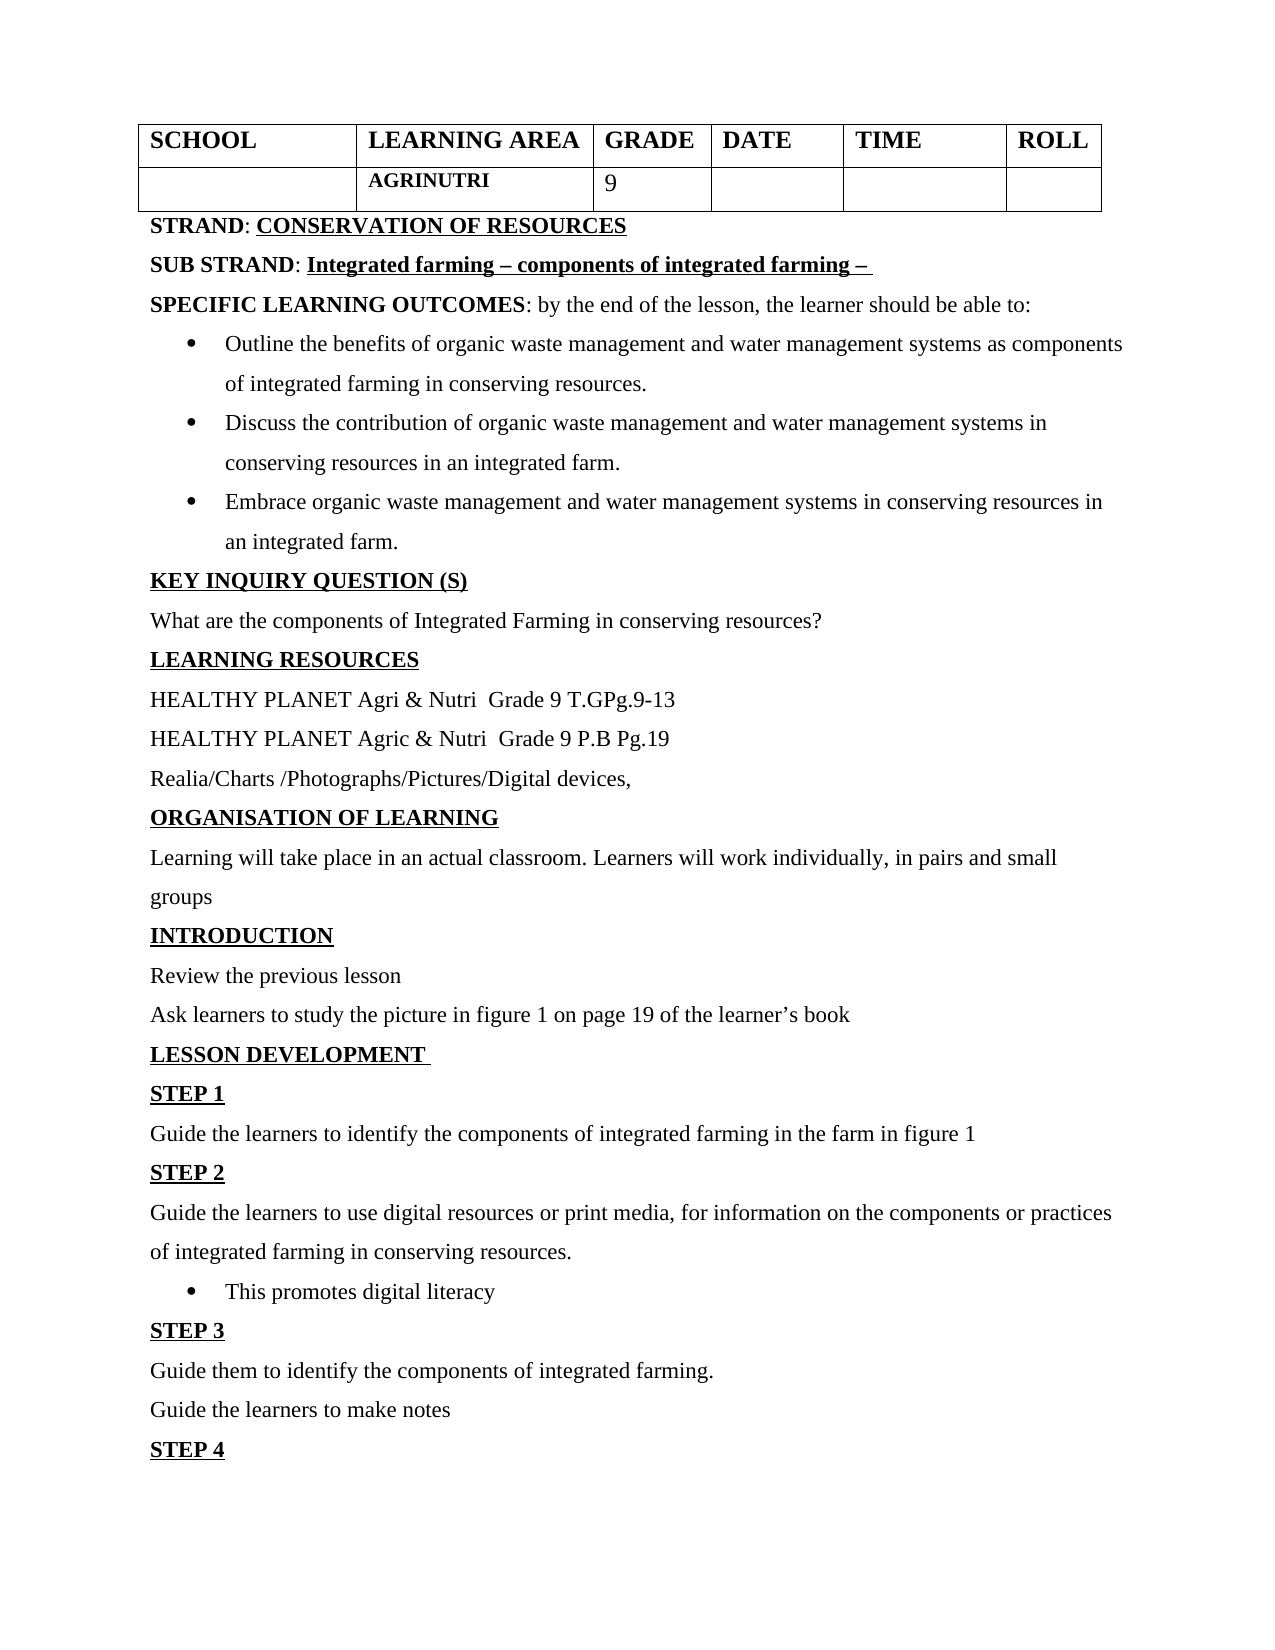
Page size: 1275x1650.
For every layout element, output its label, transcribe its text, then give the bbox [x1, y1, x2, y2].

list Outline the benefits of organic waste management and water management systems as components of integrated farming in conserving resources. [187, 330, 1125, 396]
text Guide the learners to make notes [150, 1396, 1125, 1423]
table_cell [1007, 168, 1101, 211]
text ORGANISATION OF LEARNING [150, 804, 1125, 830]
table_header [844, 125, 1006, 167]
text Guide the learners to identify the components of integrated farming in the farm in figure 1 [150, 1120, 1125, 1146]
text Ask learners to study the picture in figure 1 on page 19 of the learner’s book [150, 1001, 1125, 1028]
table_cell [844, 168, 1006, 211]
text Guide them to identify the components of integrated farming. [150, 1357, 1125, 1383]
text Guide the learners to use digital resources or print media, for information on the components or practices of integrated farming in conserving resources. [150, 1199, 1125, 1265]
text STEP 2 [150, 1159, 1125, 1186]
text STEP 4 [150, 1436, 1125, 1462]
text HEALTHY PLANET Agric & Nutri Grade 9 P.B Pg.19 [150, 725, 1125, 751]
text LEARNING RESOURCES [150, 646, 1125, 672]
text INTRODUCTION [150, 922, 1125, 949]
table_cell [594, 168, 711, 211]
text Review the previous lesson [150, 962, 1125, 988]
text What are the components of Integrated Farming in conserving resources? [150, 607, 1125, 633]
text SPECIFIC LEARNING OUTCOMES: by the end of the lesson, the learner should be able to: [150, 291, 1125, 317]
text STEP 1 [150, 1080, 1125, 1107]
text STRAND: CONSERVATION OF RESOURCES [150, 212, 1125, 238]
text KEY INQUIRY QUESTION (S) [150, 567, 1125, 593]
text LESSON DEVELOPMENT [150, 1041, 1125, 1067]
list Embrace organic waste management and water management systems in conserving resources in an integrated farm. [187, 488, 1125, 554]
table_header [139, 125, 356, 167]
list Discuss the contribution of organic waste management and water management systems in conserving resources in an integrated farm. [187, 409, 1125, 475]
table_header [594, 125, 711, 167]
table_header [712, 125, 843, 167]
list This promotes digital literacy [187, 1278, 1125, 1304]
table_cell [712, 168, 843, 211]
text HEALTHY PLANET Agri & Nutri Grade 9 T.GPg.9-13 [150, 686, 1125, 712]
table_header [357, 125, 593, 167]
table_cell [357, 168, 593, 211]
text STEP 3 [150, 1317, 1125, 1344]
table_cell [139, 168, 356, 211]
text Learning will take place in an actual classroom. Learners will work individually, in pairs and small groups [150, 843, 1125, 909]
text Realia/Charts /Photographs/Pictures/Digital devices, [150, 764, 1125, 791]
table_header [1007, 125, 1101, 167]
text SUB STRAND: Integrated farming – components of integrated farming – [150, 251, 1125, 278]
